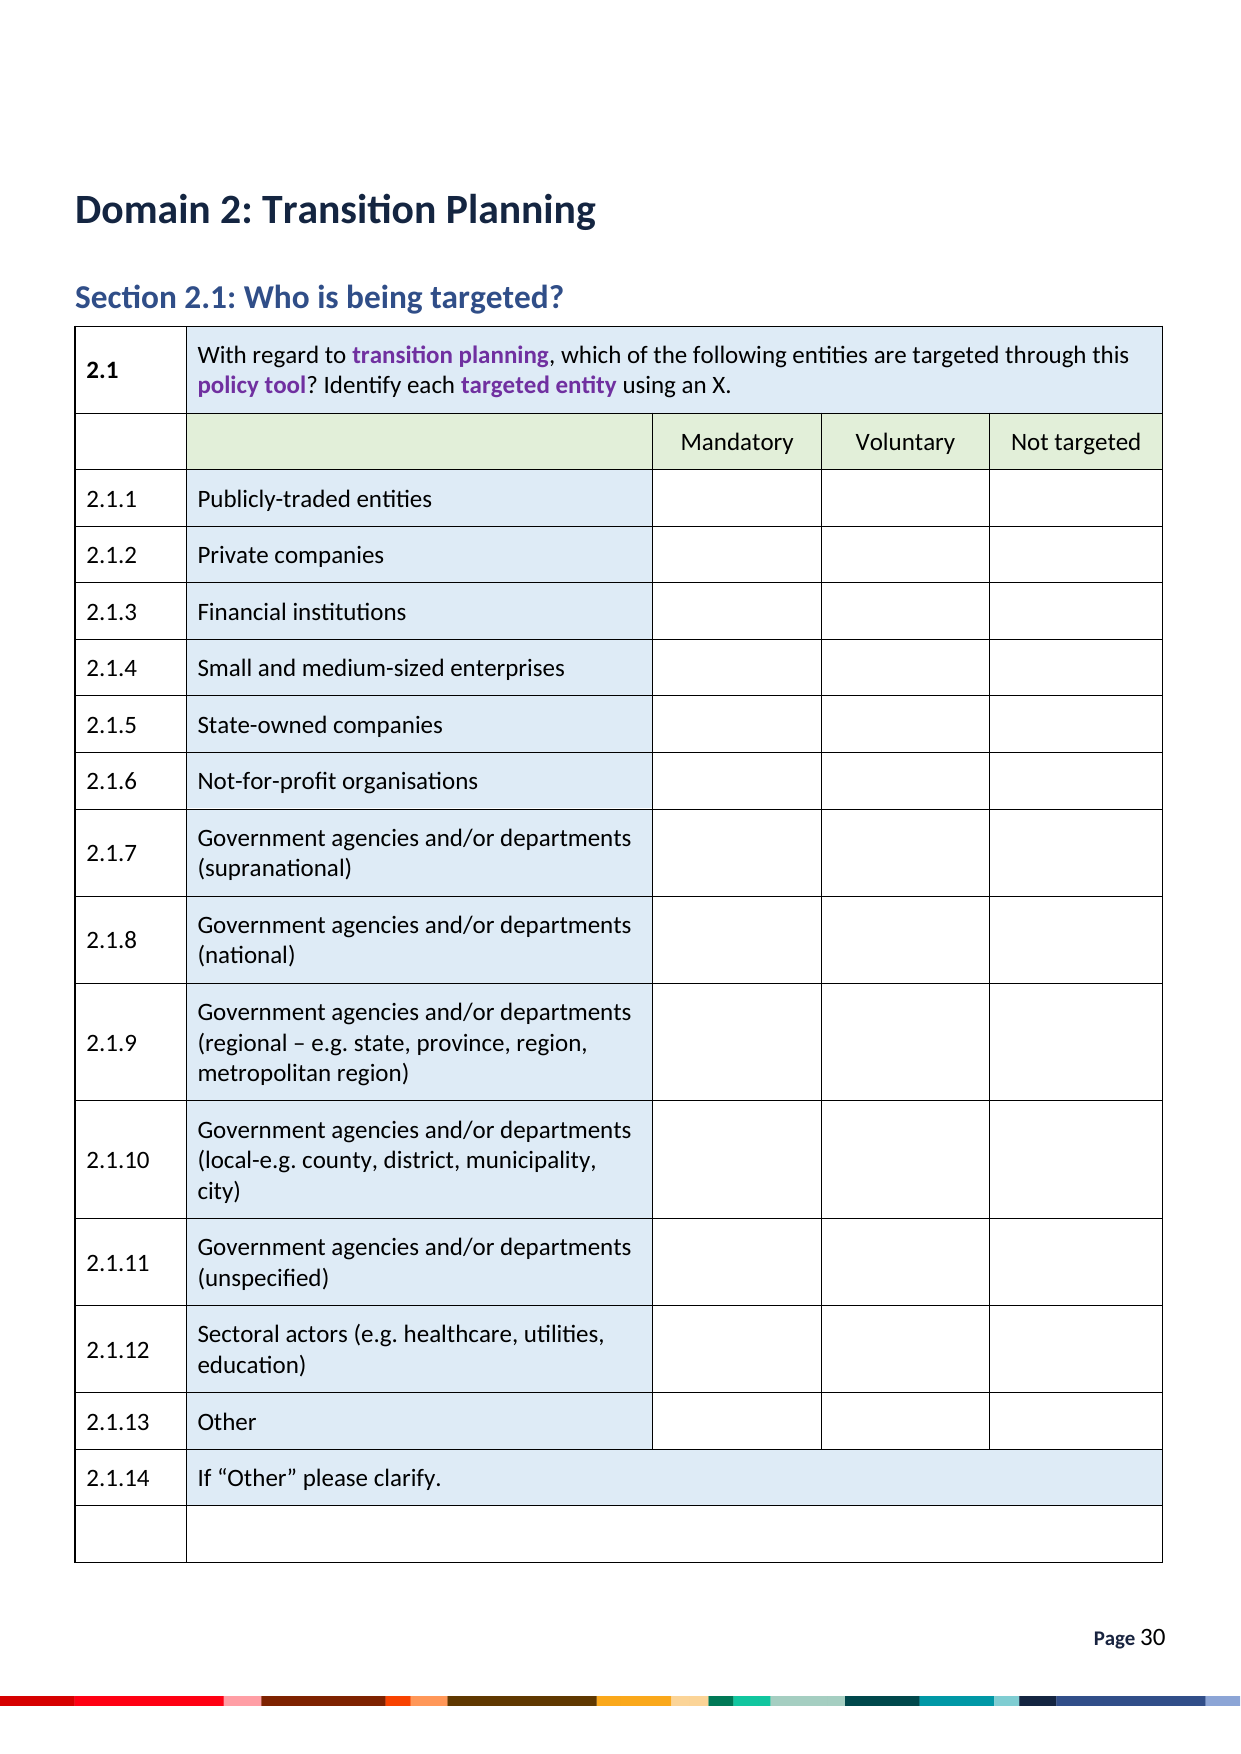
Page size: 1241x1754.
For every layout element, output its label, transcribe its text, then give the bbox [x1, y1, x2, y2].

table_cell [822, 640, 989, 695]
table_cell [990, 1219, 1162, 1305]
table_cell Not targeted [990, 414, 1162, 469]
table_cell [653, 897, 821, 983]
table_cell Government agencies and/or departments (national) [187, 897, 652, 983]
subtitle Section 2.1: Who is being targeted? [75, 276, 1165, 317]
table_cell [990, 1101, 1162, 1218]
table_header 2.1 [76, 327, 186, 413]
table_cell Financial institutions [187, 583, 652, 639]
table_cell Other [187, 1393, 652, 1449]
table_cell 2.1.12 [76, 1306, 186, 1392]
table_cell [822, 470, 989, 526]
table_cell [653, 1219, 821, 1305]
table_cell [990, 984, 1162, 1100]
table_cell [822, 583, 989, 639]
table_cell [990, 810, 1162, 896]
table_cell [187, 414, 652, 469]
table_cell 2.1.6 [76, 753, 186, 808]
table_cell [822, 1219, 989, 1305]
table_header With regard to transition planning, which of the following entities are targeted through this policy tool? Identify each targeted entity using an X. [187, 327, 1162, 413]
table_cell 2.1.1 [76, 470, 186, 526]
table_cell [822, 1306, 989, 1392]
table_cell [822, 527, 989, 582]
picture [0, 1696, 1241, 1706]
table_cell Government agencies and/or departments (unspecified) [187, 1219, 652, 1305]
table_cell 2.1.14 [76, 1450, 186, 1505]
table_cell [187, 1506, 1162, 1562]
table_cell Government agencies and/or departments (supranational) [187, 810, 652, 896]
table_cell [822, 753, 989, 808]
table_cell Small and medium-sized enterprises [187, 640, 652, 695]
table_cell [990, 1393, 1162, 1449]
table_cell 2.1.5 [76, 696, 186, 752]
table_cell [653, 753, 821, 808]
table_cell [990, 696, 1162, 752]
table_cell 2.1.7 [76, 810, 186, 896]
table_cell 2.1.3 [76, 583, 186, 639]
table_cell Private companies [187, 527, 652, 582]
table_cell Sectoral actors (e.g. healthcare, utilities, education) [187, 1306, 652, 1392]
table_cell [822, 897, 989, 983]
table_cell Government agencies and/or departments (local-e.g. county, district, municipality, city) [187, 1101, 652, 1218]
table_cell [76, 414, 186, 469]
table_cell Publicly-traded entities [187, 470, 652, 526]
table_cell [653, 583, 821, 639]
table_cell 2.1.4 [76, 640, 186, 695]
table_cell [822, 1393, 989, 1449]
table_cell [653, 1101, 821, 1218]
table_cell [990, 1306, 1162, 1392]
table_cell 2.1.8 [76, 897, 186, 983]
table_cell [822, 984, 989, 1100]
table_cell Mandatory [653, 414, 821, 469]
table_cell [990, 640, 1162, 695]
table_cell [653, 1393, 821, 1449]
table_cell 2.1.10 [76, 1101, 186, 1218]
table_cell 2.1.2 [76, 527, 186, 582]
table_cell [990, 753, 1162, 808]
table_cell [990, 527, 1162, 582]
table_cell Government agencies and/or departments (regional – e.g. state, province, region, metropolitan region) [187, 984, 652, 1100]
table_cell [990, 583, 1162, 639]
table_cell [653, 984, 821, 1100]
table_cell [653, 470, 821, 526]
table_cell [822, 810, 989, 896]
table_cell 2.1.9 [76, 984, 186, 1100]
subtitle Domain 2: Transition Planning [75, 183, 1165, 234]
table_cell 2.1.11 [76, 1219, 186, 1305]
table_cell Not-for-profit organisations [187, 753, 652, 808]
table_cell State-owned companies [187, 696, 652, 752]
table_cell Voluntary [822, 414, 989, 469]
table_cell If “Other” please clarify. [187, 1450, 1162, 1505]
table_cell [653, 1306, 821, 1392]
table_cell [653, 527, 821, 582]
table_cell [990, 897, 1162, 983]
table_cell [653, 696, 821, 752]
table_cell 2.1.13 [76, 1393, 186, 1449]
table_cell [990, 470, 1162, 526]
table_cell [653, 810, 821, 896]
table_cell [653, 640, 821, 695]
table_cell [822, 1101, 989, 1218]
table_cell [76, 1506, 186, 1562]
table_cell [822, 696, 989, 752]
